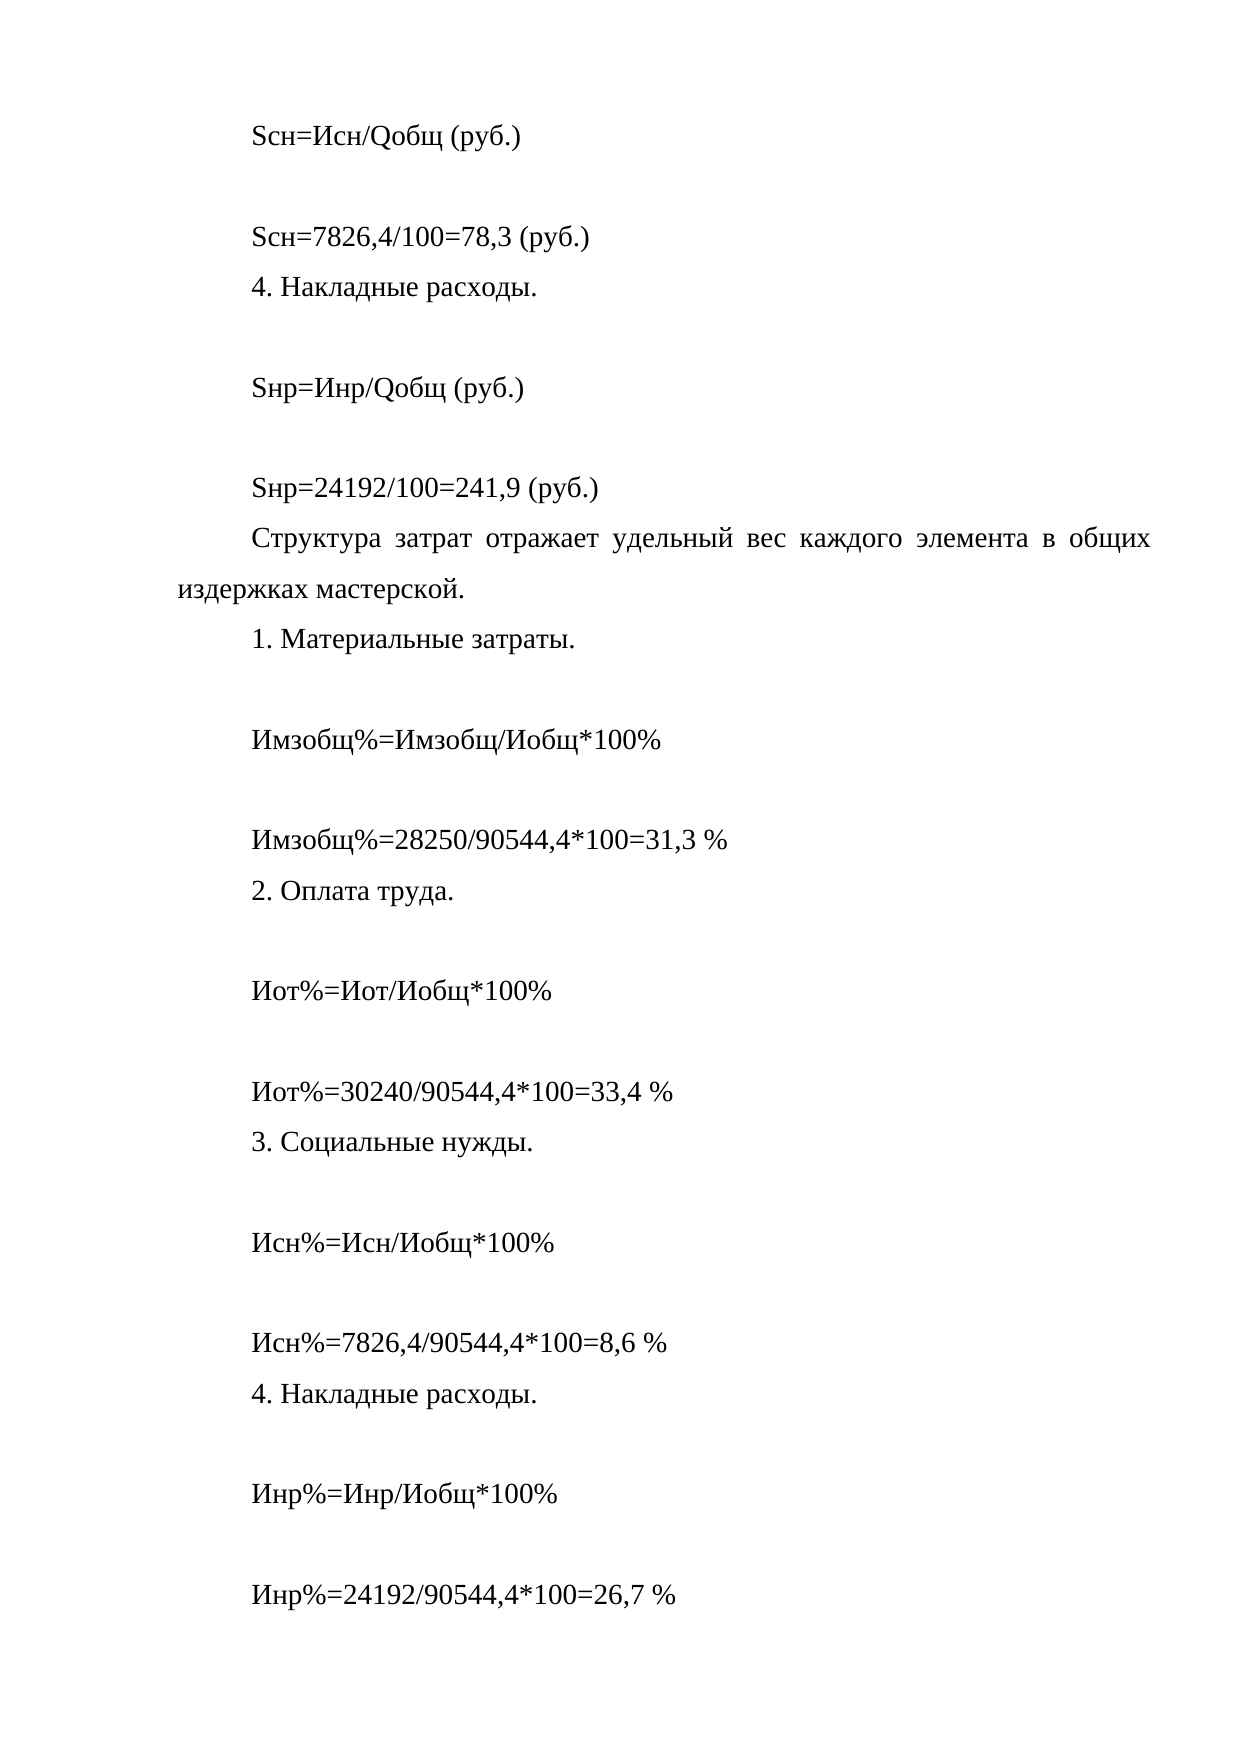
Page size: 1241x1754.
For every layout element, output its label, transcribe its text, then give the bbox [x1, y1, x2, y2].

text Sнр=Инр/Qобщ (руб.) [177, 370, 1152, 403]
text 3. Социальные нужды. [177, 1124, 1152, 1158]
text Имзобщ%=28250/90544,4*100=31,3 % [177, 822, 1152, 856]
text Инр%=Инр/Иобщ*100% [177, 1477, 1152, 1510]
text Иот%=Иот/Иобщ*100% [177, 973, 1152, 1007]
text Sсн=7826,4/100=78,3 (руб.) [177, 219, 1152, 252]
text Имзобщ%=Имзобщ/Иобщ*100% [177, 722, 1152, 755]
text Иот%=30240/90544,4*100=33,4 % [177, 1074, 1152, 1108]
text 4. Накладные расходы. [177, 1376, 1152, 1409]
text Исн%=Исн/Иобщ*100% [177, 1225, 1152, 1258]
text Структура затрат отражает удельный вес каждого элемента в общих издержках мастерской. [177, 521, 1152, 604]
text Sнр=24192/100=241,9 (руб.) [177, 470, 1152, 504]
text 1. Материальные затраты. [177, 621, 1152, 655]
text Инр%=24192/90544,4*100=26,7 % [177, 1577, 1152, 1611]
text Исн%=7826,4/90544,4*100=8,6 % [177, 1326, 1152, 1359]
text 4. Накладные расходы. [177, 269, 1152, 303]
text Sсн=Исн/Qобщ (руб.) [177, 118, 1152, 152]
text 2. Оплата труда. [177, 873, 1152, 906]
